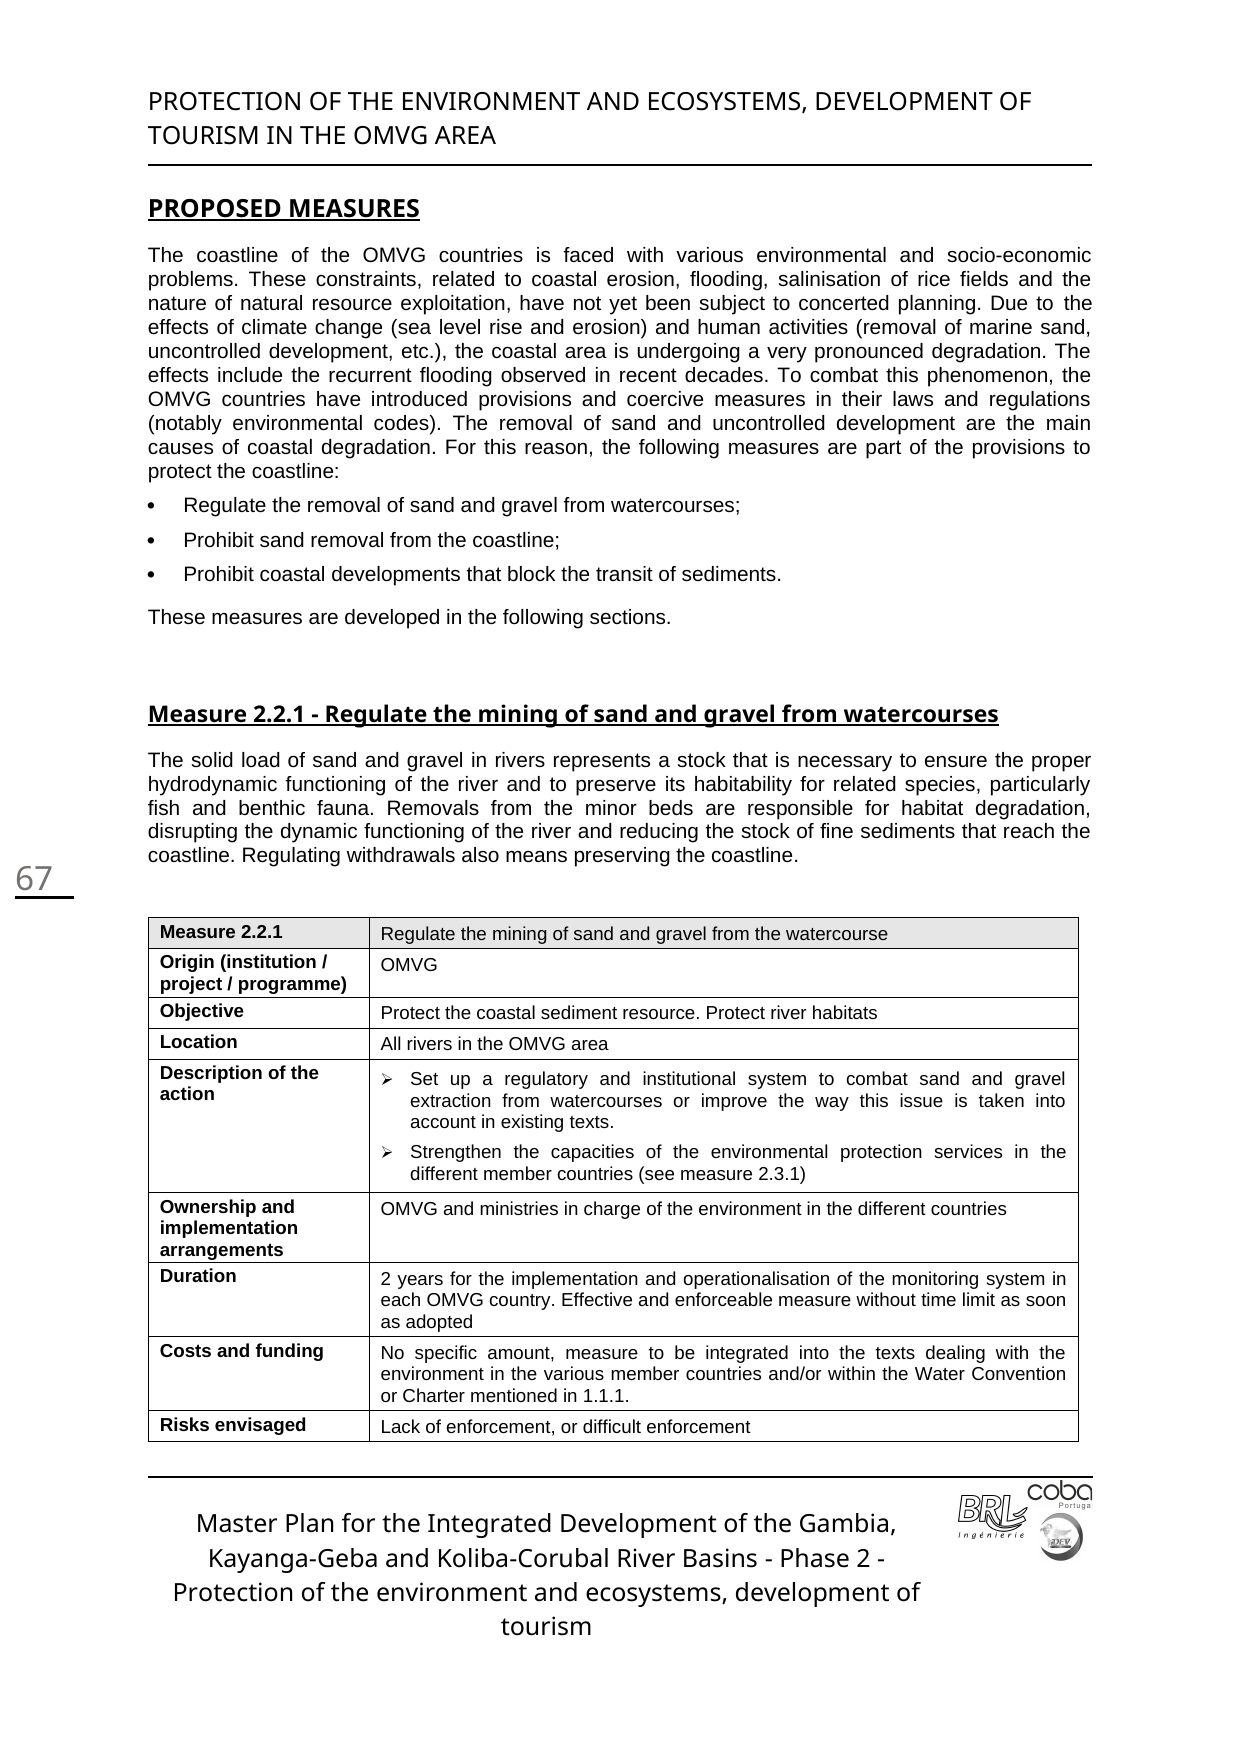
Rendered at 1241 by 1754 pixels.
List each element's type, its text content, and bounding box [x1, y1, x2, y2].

table_cell Protect the coastal sediment resource. Protect river habitats [370, 998, 1078, 1027]
table_header Measure 2.2.1 [149, 918, 369, 948]
table_cell Ownership and implementation arrangements [149, 1193, 369, 1262]
table_cell Origin (institution / project / programme) [149, 949, 369, 997]
table_cell Objective [149, 998, 369, 1027]
table_cell Duration [149, 1263, 369, 1336]
table_header Regulate the mining of sand and gravel from the watercourse [370, 918, 1078, 948]
text The coastline of the OMVG countries is faced with various environmental and socio-economic problems. These constraints, related to coastal erosion, flooding, salinisation of rice fields and the nature of natural resource exploitation, have not yet been subject to concerted planning. Due to the effects of climate change (sea level rise and erosion) and human activities (removal of marine sand, uncontrolled development, etc.), the coastal area is undergoing a very pronounced degradation. The effects include the recurrent flooding observed in recent decades. To combat this phenomenon, the OMVG countries have introduced provisions and coercive measures in their laws and regulations (notably environmental codes). The removal of sand and uncontrolled development are the main causes of coastal degradation. For this reason, the following measures are part of the provisions to protect the coastline: [148, 243, 1092, 483]
table_cell No specific amount, measure to be integrated into the texts dealing with the environment in the various member countries and/or within the Water Convention or Charter mentioned in 1.1.1. [370, 1337, 1078, 1410]
text Measure 2.2.1 - Regulate the mining of sand and gravel from watercourses [148, 697, 1092, 729]
picture [957, 1479, 1093, 1539]
text Prohibit sand removal from the coastline; [148, 528, 1092, 552]
text Proposed measures [148, 191, 1092, 224]
table_cell 2 years for the implementation and operationalisation of the monitoring system in each OMVG country. Effective and enforceable measure without time limit as soon as adopted [370, 1263, 1078, 1336]
text The solid load of sand and gravel in rivers represents a stock that is necessary to ensure the proper hydrodynamic functioning of the river and to preserve its habitability for related species, particularly fish and benthic fauna. Removals from the minor beds are responsible for habitat degradation, disrupting the dynamic functioning of the river and reducing the stock of fine sediments that reach the coastline. Regulating withdrawals also means preserving the coastline. [148, 747, 1092, 867]
text Regulate the removal of sand and gravel from watercourses; [148, 493, 1092, 517]
table_cell OMVG and ministries in charge of the environment in the different countries [370, 1193, 1078, 1262]
table_cell OMVG [370, 949, 1078, 997]
table_cell Description of the action [149, 1060, 369, 1192]
table_cell Lack of enforcement, or difficult enforcement [370, 1411, 1078, 1441]
text Prohibit coastal developments that block the transit of sediments. [148, 562, 1092, 586]
table_cell Location [149, 1029, 369, 1058]
table_cell Set up a regulatory and institutional system to combat sand and gravel extraction from watercourses or improve the way this issue is taken into account in existing texts. Strengthen the capacities of the environmental protection services in the different member countries (see measure 2.3.1) [370, 1060, 1078, 1192]
text These measures are developed in the following sections. [148, 605, 1092, 629]
table_cell All rivers in the OMVG area [370, 1029, 1078, 1058]
table_cell Risks envisaged [149, 1411, 369, 1441]
table_cell Costs and funding [149, 1337, 369, 1410]
